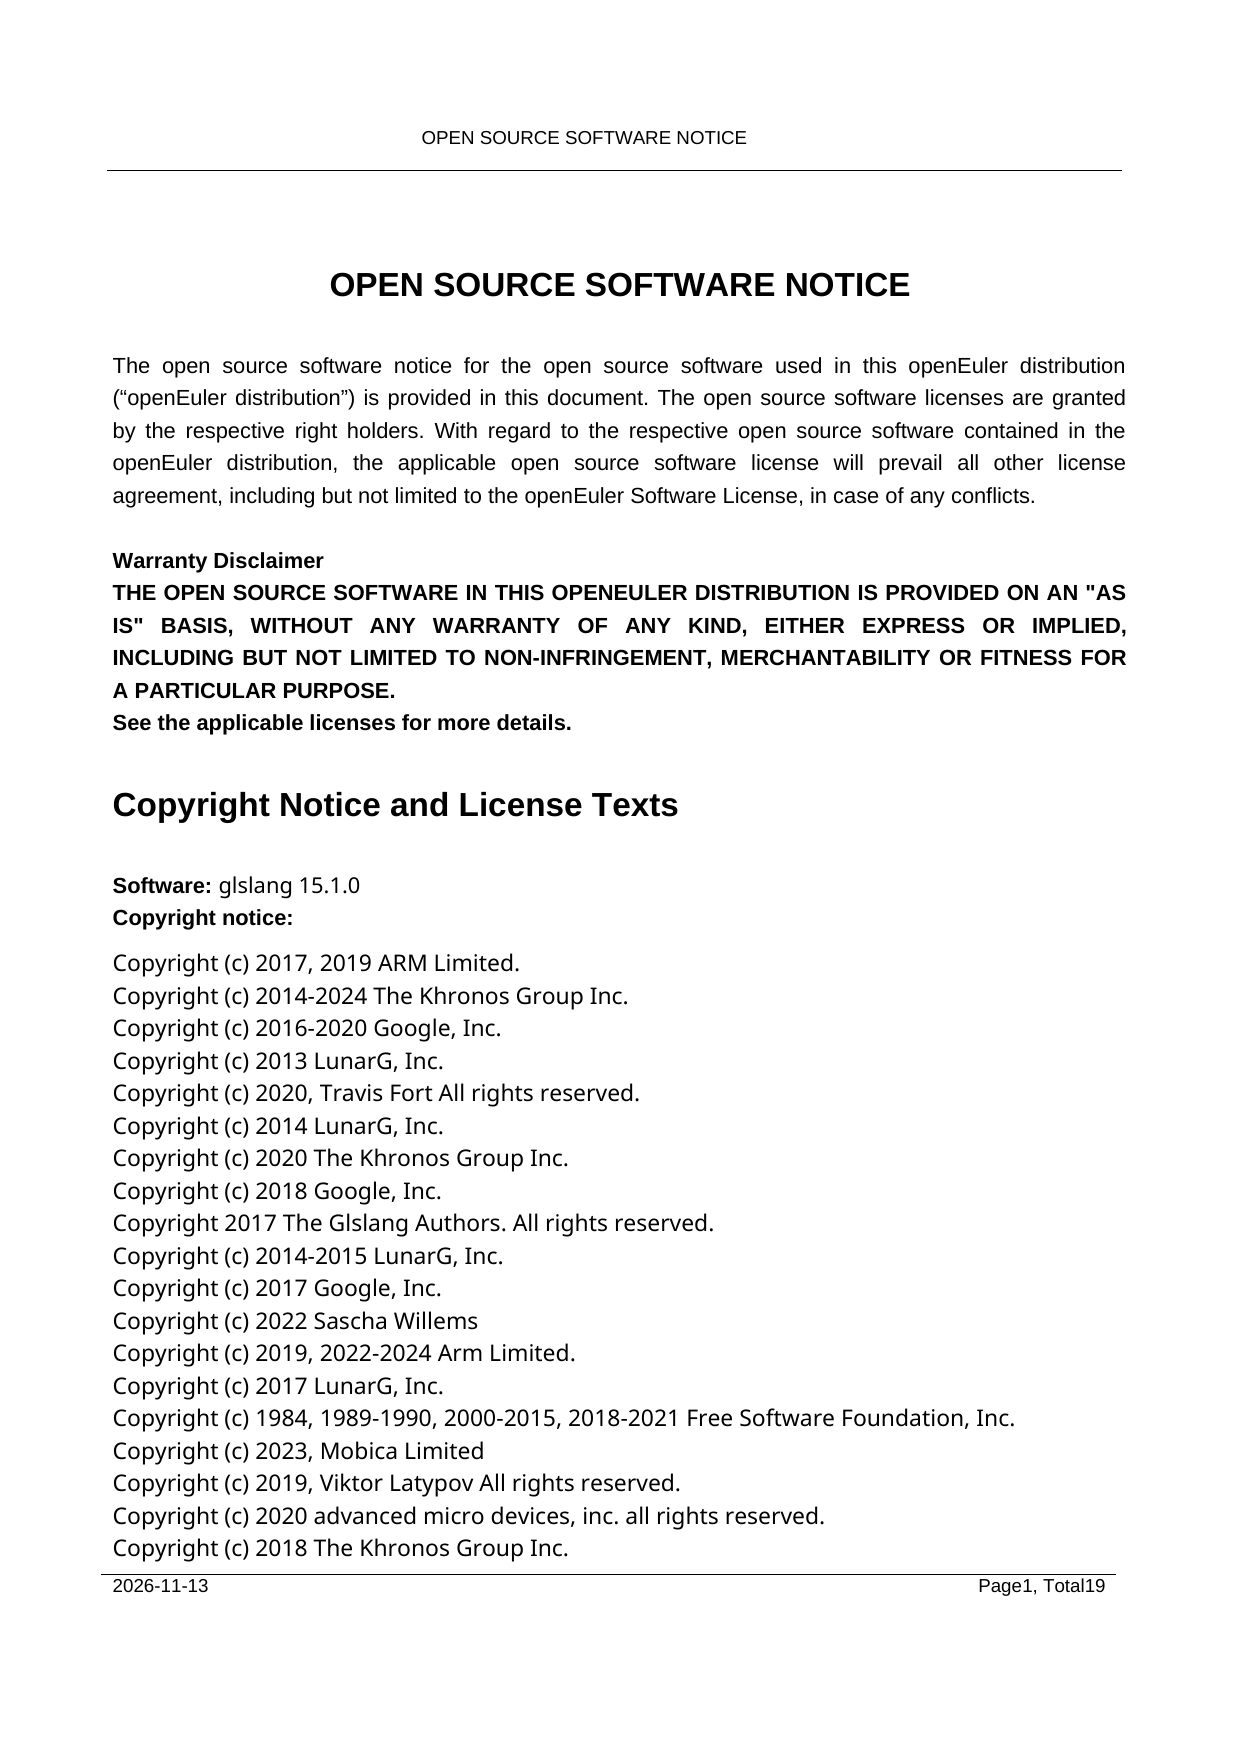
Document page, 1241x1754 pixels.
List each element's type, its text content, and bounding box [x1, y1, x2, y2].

title Software: glslang 15.1.0 [112, 869, 1128, 901]
text THE OPEN SOURCE SOFTWARE IN THIS OPENEULER DISTRIBUTION IS PROVIDED ON AN "AS IS" BASIS, WITHOUT ANY WARRANTY OF ANY KIND, EITHER EXPRESS OR IMPLIED, INCLUDING BUT NOT LIMITED TO NON-INFRINGEMENT, MERCHANTABILITY OR FITNESS FOR A PARTICULAR PURPOSE. See the applicable licenses for more details. [112, 576, 1128, 739]
text Copyright Notice and License Texts [112, 771, 1128, 836]
text The open source software notice for the open source software used in this openEuler distribution (“openEuler distribution”) is provided in this document. The open source software licenses are granted by the respective right holders. With regard to the respective open source software contained in the openEuler distribution, the applicable open source software license will prevail all other license agreement, including but not limited to the openEuler Software License, in case of any conflicts. [112, 349, 1128, 511]
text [112, 947, 1128, 1564]
text Warranty Disclaimer [112, 544, 1128, 576]
text Copyright notice: [112, 901, 1128, 934]
text OPEN SOURCE SOFTWARE NOTICE [112, 251, 1128, 316]
